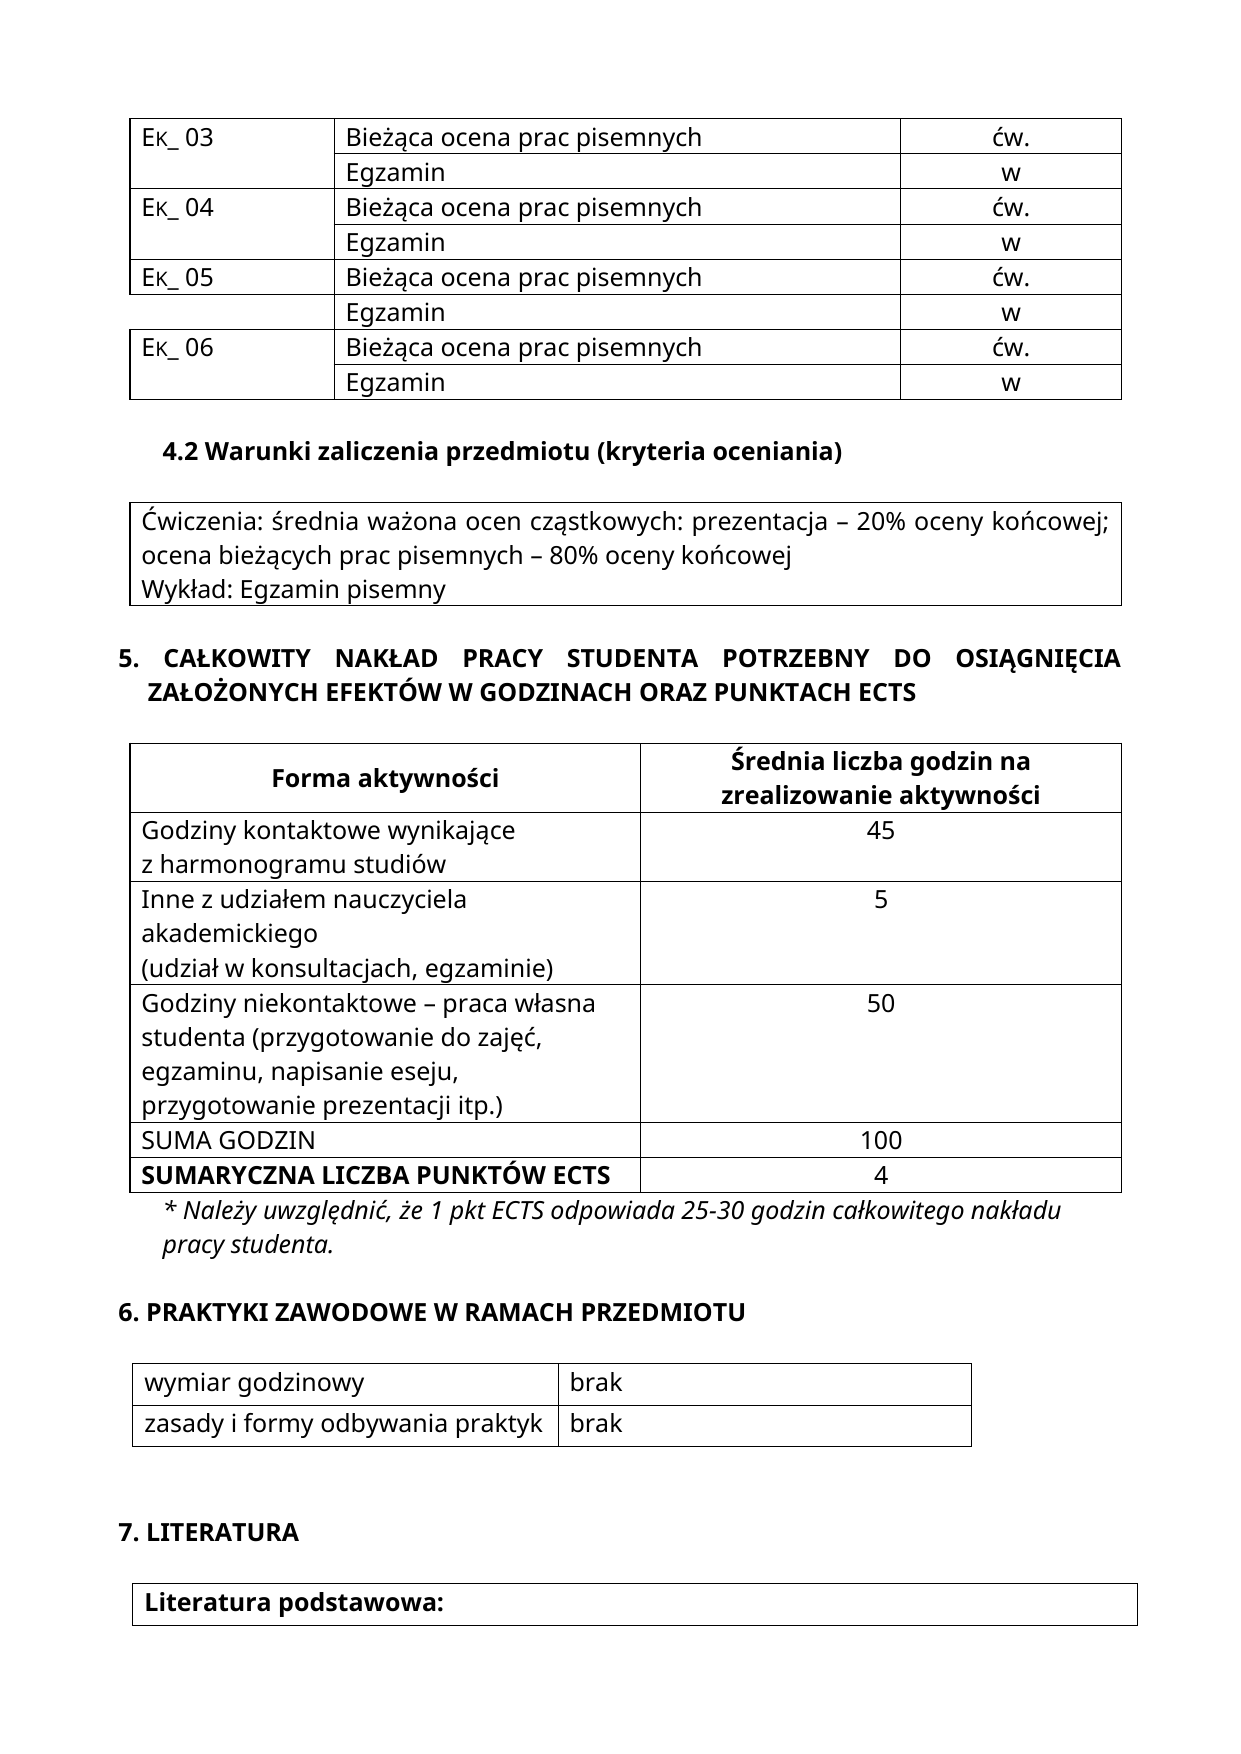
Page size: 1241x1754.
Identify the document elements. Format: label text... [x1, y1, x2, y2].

table_cell w [901, 154, 1121, 188]
table_header Ćwiczenia: średnia ważona ocen cząstkowych: prezentacja – 20% oceny końcowej; ocena bieżących prac pisemnych – 80% oceny końcowej Wykład: Egzamin pisemny [131, 503, 1121, 605]
table_header brak [559, 1364, 971, 1404]
text 7. LITERATURA [118, 1515, 1122, 1549]
table_cell Bieżąca ocena prac pisemnych [335, 189, 900, 223]
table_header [133, 1584, 1137, 1624]
table_cell Egzamin [335, 295, 900, 329]
text 6. PRAKTYKI ZAWODOWE W RAMACH PRZEDMIOTU [118, 1295, 1122, 1329]
table_cell Inne z udziałem nauczyciela akademickiego (udział w konsultacjach, egzaminie) [131, 882, 640, 984]
table_cell Bieżąca ocena prac pisemnych [335, 330, 900, 364]
table_cell ćw. [901, 119, 1121, 153]
table_cell Bieżąca ocena prac pisemnych [335, 260, 900, 294]
table_cell 50 [641, 985, 1121, 1122]
text * Należy uwzględnić, że 1 pkt ECTS odpowiada 25-30 godzin całkowitego nakładu pracy studenta. [162, 1193, 1122, 1261]
table_cell zasady i formy odbywania praktyk [133, 1406, 558, 1446]
table_cell w [901, 295, 1121, 329]
table_cell Bieżąca ocena prac pisemnych [335, 119, 900, 153]
table_cell 100 [641, 1123, 1121, 1157]
table_cell 45 [641, 813, 1121, 881]
table_cell 5 [641, 882, 1121, 984]
table_header Forma aktywności [131, 744, 640, 812]
table_cell Ek_ 04 [131, 189, 334, 258]
table_cell SUMA GODZIN [131, 1123, 640, 1157]
table_cell Egzamin [335, 154, 900, 188]
text 4.2 Warunki zaliczenia przedmiotu (kryteria oceniania) [162, 434, 1122, 468]
table_cell Godziny niekontaktowe – praca własna studenta (przygotowanie do zajęć, egzaminu, napisanie eseju, przygotowanie prezentacji itp.) [131, 985, 640, 1122]
table_cell Ek_ 03 [131, 119, 334, 188]
table_cell 4 [641, 1158, 1121, 1192]
table_cell w [901, 225, 1121, 258]
table_cell brak [559, 1406, 971, 1446]
table_cell ćw. [901, 260, 1121, 294]
table_cell Godziny kontaktowe wynikające z harmonogramu studiów [131, 813, 640, 881]
table_cell Egzamin [335, 225, 900, 258]
table_header Średnia liczba godzin na zrealizowanie aktywności [641, 744, 1121, 812]
table_cell Ek_ 06 [131, 330, 334, 399]
table_header wymiar godzinowy [133, 1364, 558, 1404]
table_cell ćw. [901, 330, 1121, 364]
text 5. CAŁKOWITY NAKŁAD PRACY STUDENTA POTRZEBNY DO OSIĄGNIĘCIA ZAŁOŻONYCH EFEKTÓW W GODZINACH ORAZ PUNKTACH ECTS [118, 641, 1122, 709]
table_cell ćw. [901, 189, 1121, 223]
table_cell Egzamin [335, 365, 900, 399]
table_cell w [901, 365, 1121, 399]
table_cell SUMARYCZNA LICZBA PUNKTÓW ECTS [131, 1158, 640, 1192]
table_cell Ek_ 05 [131, 260, 334, 294]
